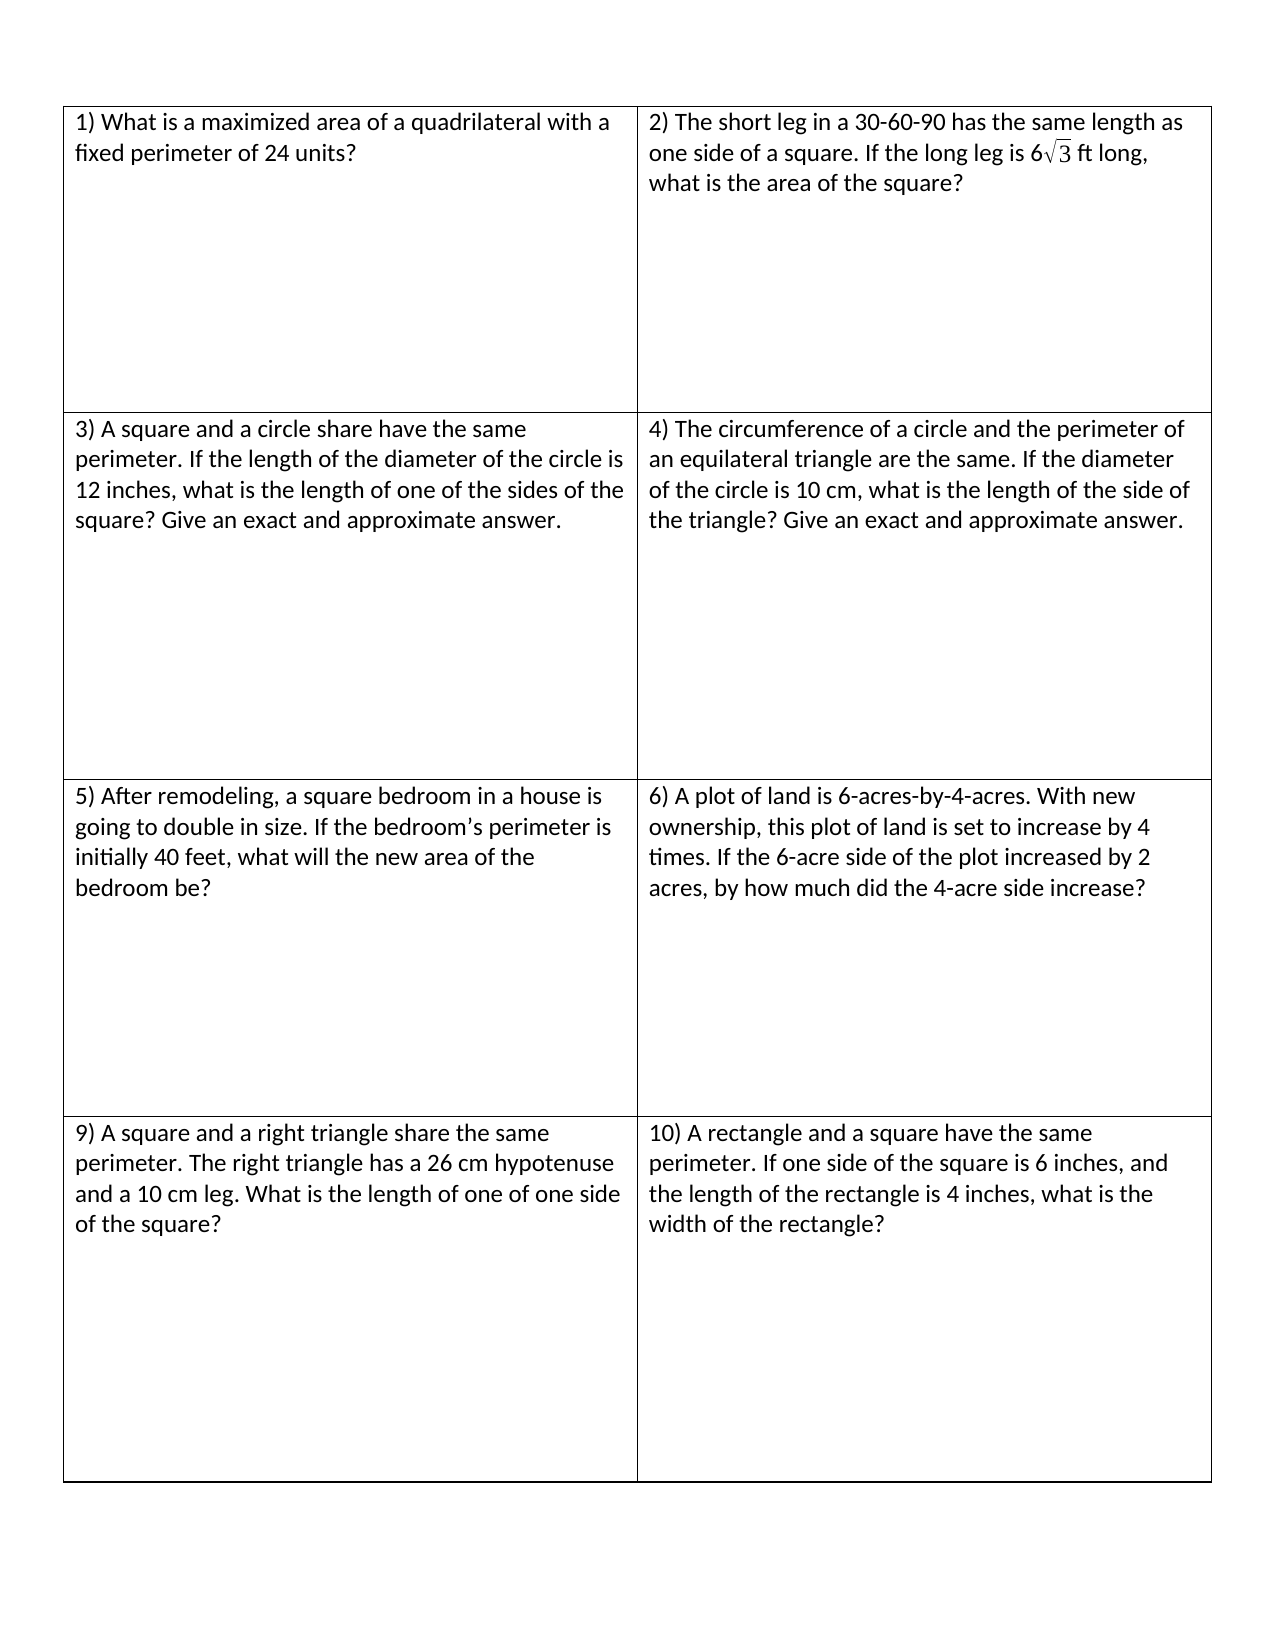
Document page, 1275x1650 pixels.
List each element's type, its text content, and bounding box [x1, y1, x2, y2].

table_header 2) The short leg in a 30-60-90 has the same length as one side of a square. If the long leg is 6 ft long, what is the area of the square? [638, 107, 1211, 412]
table_cell 3) A square and a circle share have the same perimeter. If the length of the diameter of the circle is 12 inches, what is the length of one of the sides of the square? Give an exact and approximate answer. [64, 413, 637, 779]
table_cell 4) The circumference of a circle and the perimeter of an equilateral triangle are the same. If the diameter of the circle is 10 cm, what is the length of the side of the triangle? Give an exact and approximate answer. [638, 413, 1211, 779]
table_cell 5) After remodeling, a square bedroom in a house is going to double in size. If the bedroom’s perimeter is initially 40 feet, what will the new area of the bedroom be? [64, 780, 637, 1116]
table_cell 10) A rectangle and a square have the same perimeter. If one side of the square is 6 inches, and the length of the rectangle is 4 inches, what is the width of the rectangle? [638, 1117, 1211, 1481]
table_header 1) What is a maximized area of a quadrilateral with a fixed perimeter of 24 units? [64, 107, 637, 412]
table_cell 6) A plot of land is 6-acres-by-4-acres. With new ownership, this plot of land is set to increase by 4 times. If the 6-acre side of the plot increased by 2 acres, by how much did the 4-acre side increase? [638, 780, 1211, 1116]
table_cell 9) A square and a right triangle share the same perimeter. The right triangle has a 26 cm hypotenuse and a 10 cm leg. What is the length of one of one side of the square? [64, 1117, 637, 1481]
